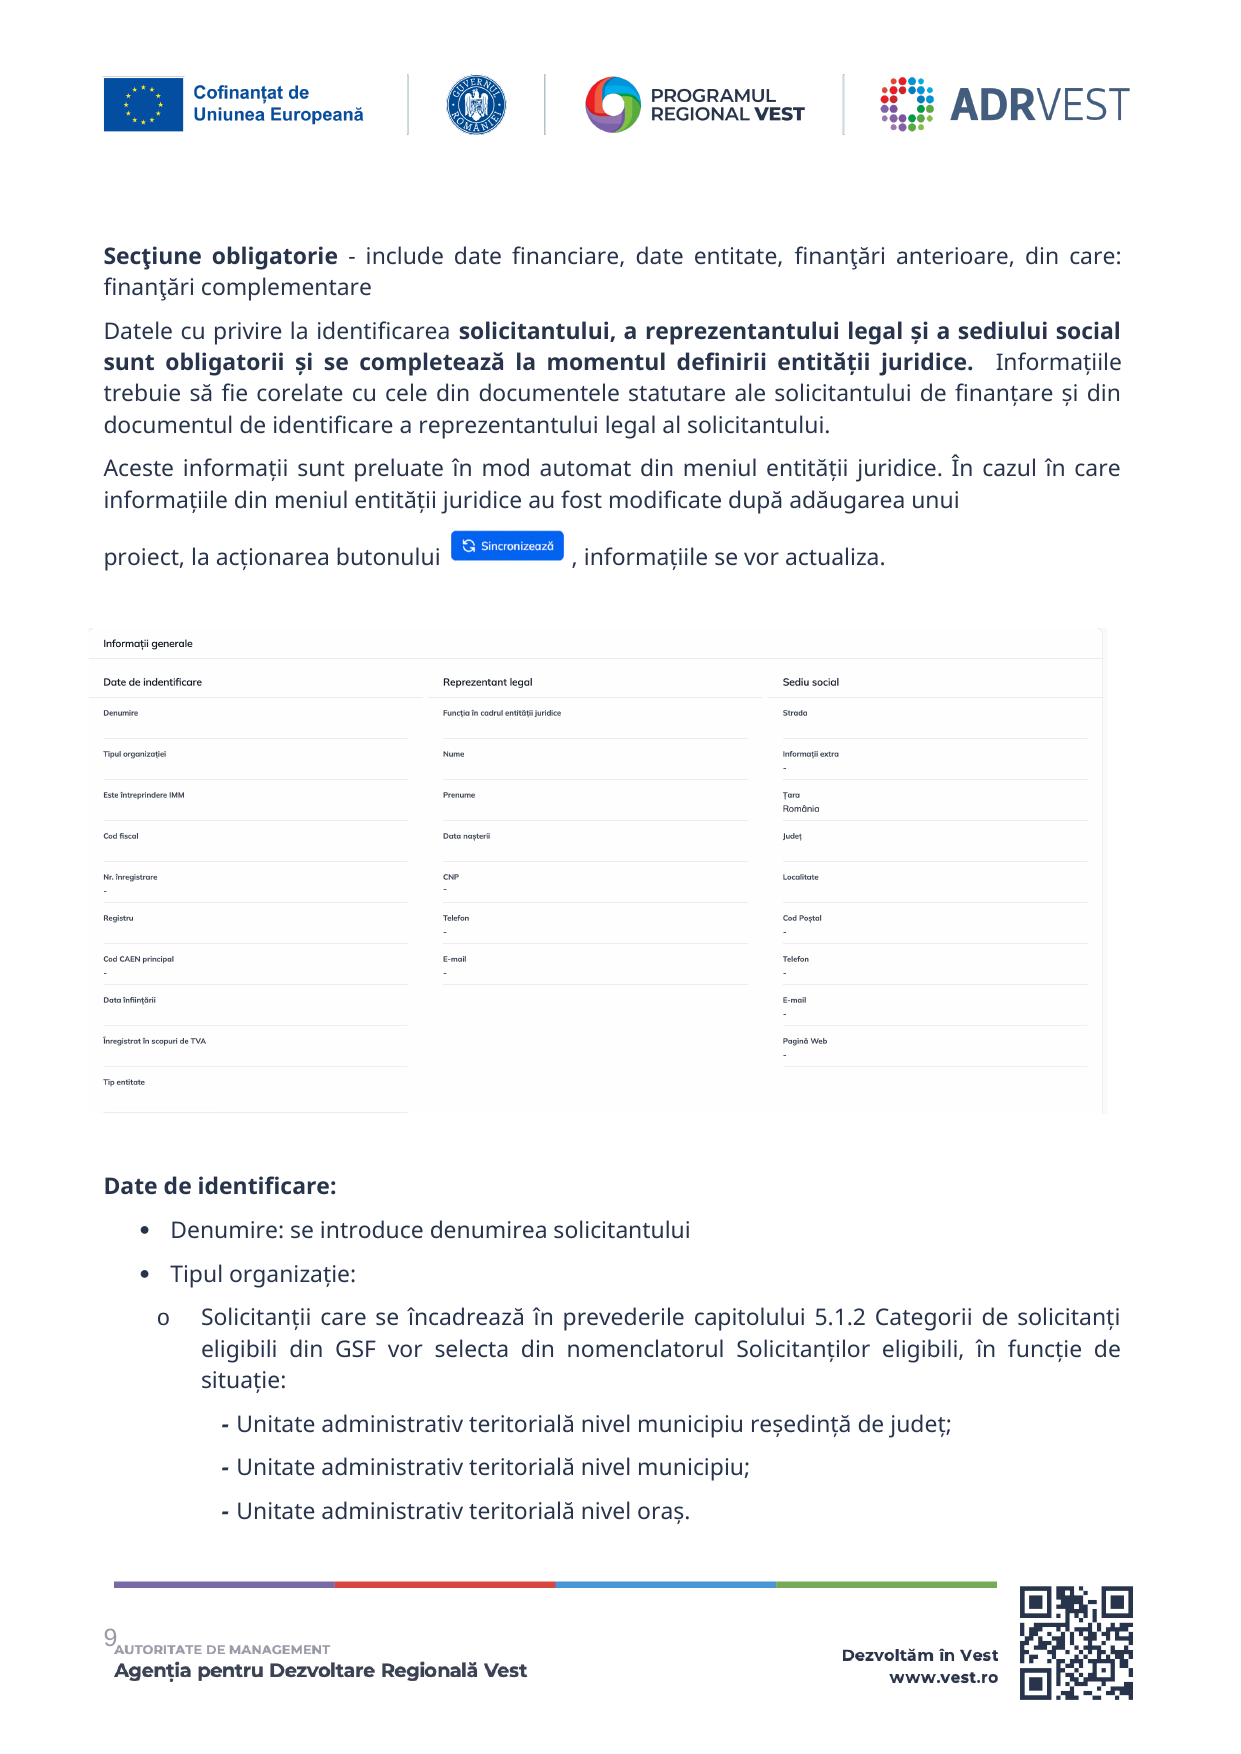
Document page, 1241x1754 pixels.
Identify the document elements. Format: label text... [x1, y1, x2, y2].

list Solicitanții care se încadrează în prevederile capitolului 5.1.2 Categorii de solicitanți eligibili din GSF vor selecta din nomenclatorul Solicitanților eligibili, în funcție de situație: [156, 1301, 1122, 1395]
picture [106, 1577, 1142, 1709]
list Unitate administrativ teritorială nivel oraș. [221, 1495, 1122, 1526]
text proiect, la acționarea butonului , informațiile se vor actualiza. [103, 527, 1122, 573]
picture [106, 1630, 113, 1638]
list Denumire: se introduce denumirea solicitantului [141, 1214, 1122, 1245]
list Tipul organizație: [141, 1257, 1122, 1289]
text Date de identificare: [103, 1170, 1122, 1201]
picture [446, 527, 566, 566]
text Secţiune obligatorie - include date financiare, date entitate, finanţări anterioare, din care: finanţări complementare [103, 240, 1122, 302]
picture [106, 1638, 114, 1644]
picture [102, 74, 1130, 135]
list Unitate administrativ teritorială nivel municipiu; [221, 1451, 1122, 1483]
picture [88, 628, 1108, 1114]
text Aceste informații sunt preluate în mod automat din meniul entității juridice. În cazul în care informațiile din meniul entității juridice au fost modificate după adăugarea unui [103, 452, 1122, 515]
text Datele cu privire la identificarea solicitantului, a reprezentantului legal și a sediului social sunt obligatorii și se completează la momentul definirii entității juridice. Informațiile trebuie să fie corelate cu cele din documentele statutare ale solicitantului de finanțare și din documentul de identificare a reprezentantului legal al solicitantului. [103, 315, 1122, 440]
list Unitate administrativ teritorială nivel municipiu reședință de județ; [221, 1408, 1122, 1439]
